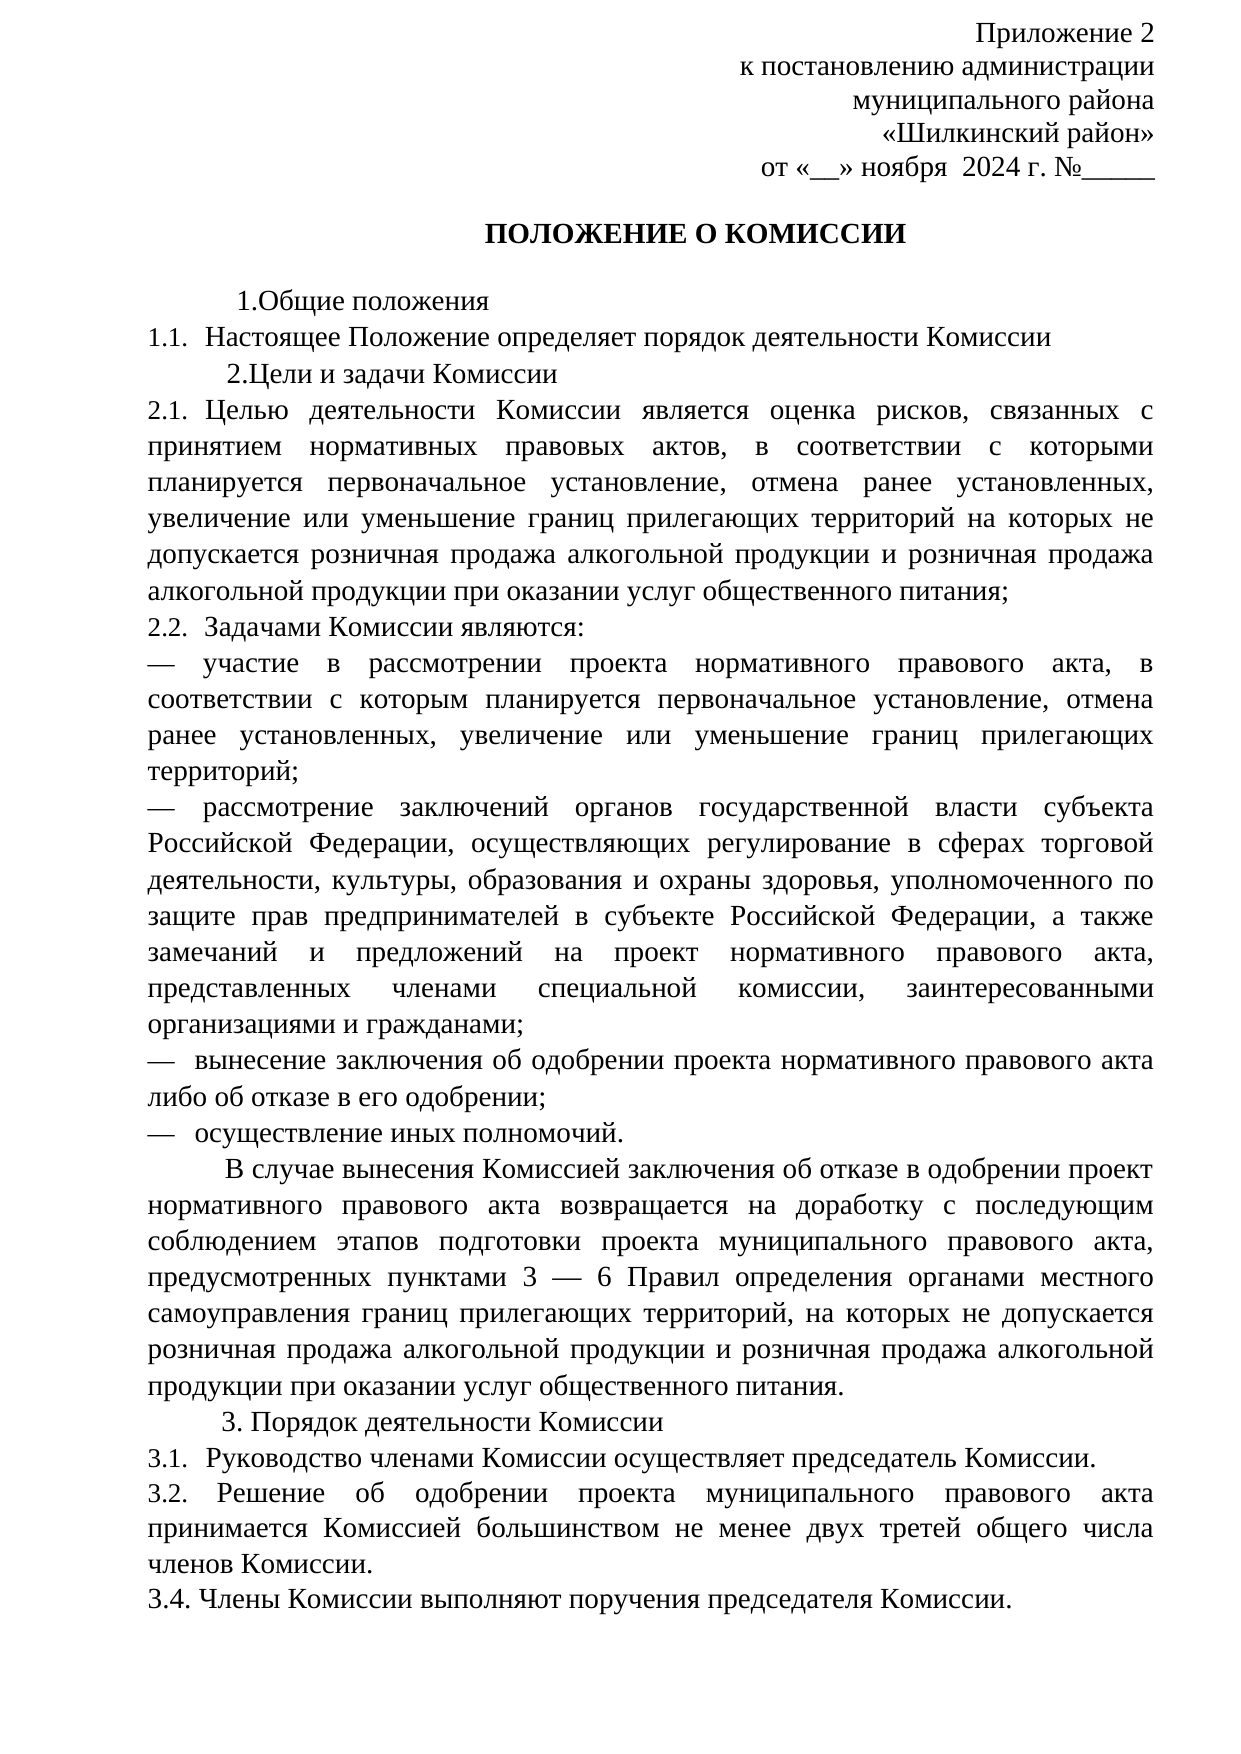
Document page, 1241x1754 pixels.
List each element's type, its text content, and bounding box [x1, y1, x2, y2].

text 3.4. Члены Комиссии выполняют поручения председателя Комиссии. [147, 1581, 1154, 1614]
list Решение об одобрении проекта муниципального правового акта принимается Комиссией большинством не менее двух третей общего числа членов Комиссии. [147, 1475, 1154, 1579]
text 3. Порядок деятельности Комиссии [147, 1404, 1154, 1437]
text ПОЛОЖЕНИЕ О КОМИССИИ [147, 216, 1154, 249]
list Руководство членами Комиссии осуществляет председатель Комиссии. [147, 1440, 1154, 1474]
list рассмотрение заключений органов государственной власти субъекта Российской Федерации, осуществляющих регулирование в сферах торговой деятельности, культуры, образования и охраны здоровья, уполномоченного по защите прав предпринимателей в субъекте Российской Федерации, а также замечаний и предложений на проект нормативного правового акта, представленных членами специальной комиссии, заинтересованными организациями и гражданами; [147, 789, 1154, 1040]
list Задачами Комиссии являются: [147, 609, 1154, 642]
text от «__» ноября 2024 г. №_____ [712, 149, 1154, 182]
list осуществление иных полномочий. [147, 1115, 1154, 1148]
text Приложение 2 [712, 15, 1154, 48]
list Настоящее Положение определяет порядок деятельности Комиссии 2.Цели и задачи Комиссии [147, 319, 1154, 389]
text к постановлению администрации муниципального района «Шилкинский район» [712, 48, 1154, 149]
list участие в рассмотрении проекта нормативного правового акта, в соответствии с которым планируется первоначальное установление, отмена ранее установленных, увеличение или уменьшение границ прилегающих территорий; [147, 645, 1154, 787]
list вынесение заключения об одобрении проекта нормативного правового акта либо об отказе в его одобрении; [147, 1042, 1154, 1112]
list Целью деятельности Комиссии является оценка рисков, связанных с принятием нормативных правовых актов, в соответствии с которыми планируется первоначальное установление, отмена ранее установленных, увеличение или уменьшение границ прилегающих территорий на которых не допускается розничная продажа алкогольной продукции и розничная продажа алкогольной продукции при оказании услуг общественного питания; [147, 392, 1154, 606]
text В случае вынесения Комиссией заключения об отказе в одобрении проект нормативного правового акта возвращается на доработку с последующим соблюдением этапов подготовки проекта муниципального правового акта, предусмотренных пунктами 3 — 6 Правил определения органами местного самоуправления границ прилегающих территорий, на которых не допускается розничная продажа алкогольной продукции и розничная продажа алкогольной продукции при оказании услуг общественного питания. [147, 1151, 1154, 1401]
text 1.Общие положения [147, 283, 1154, 317]
